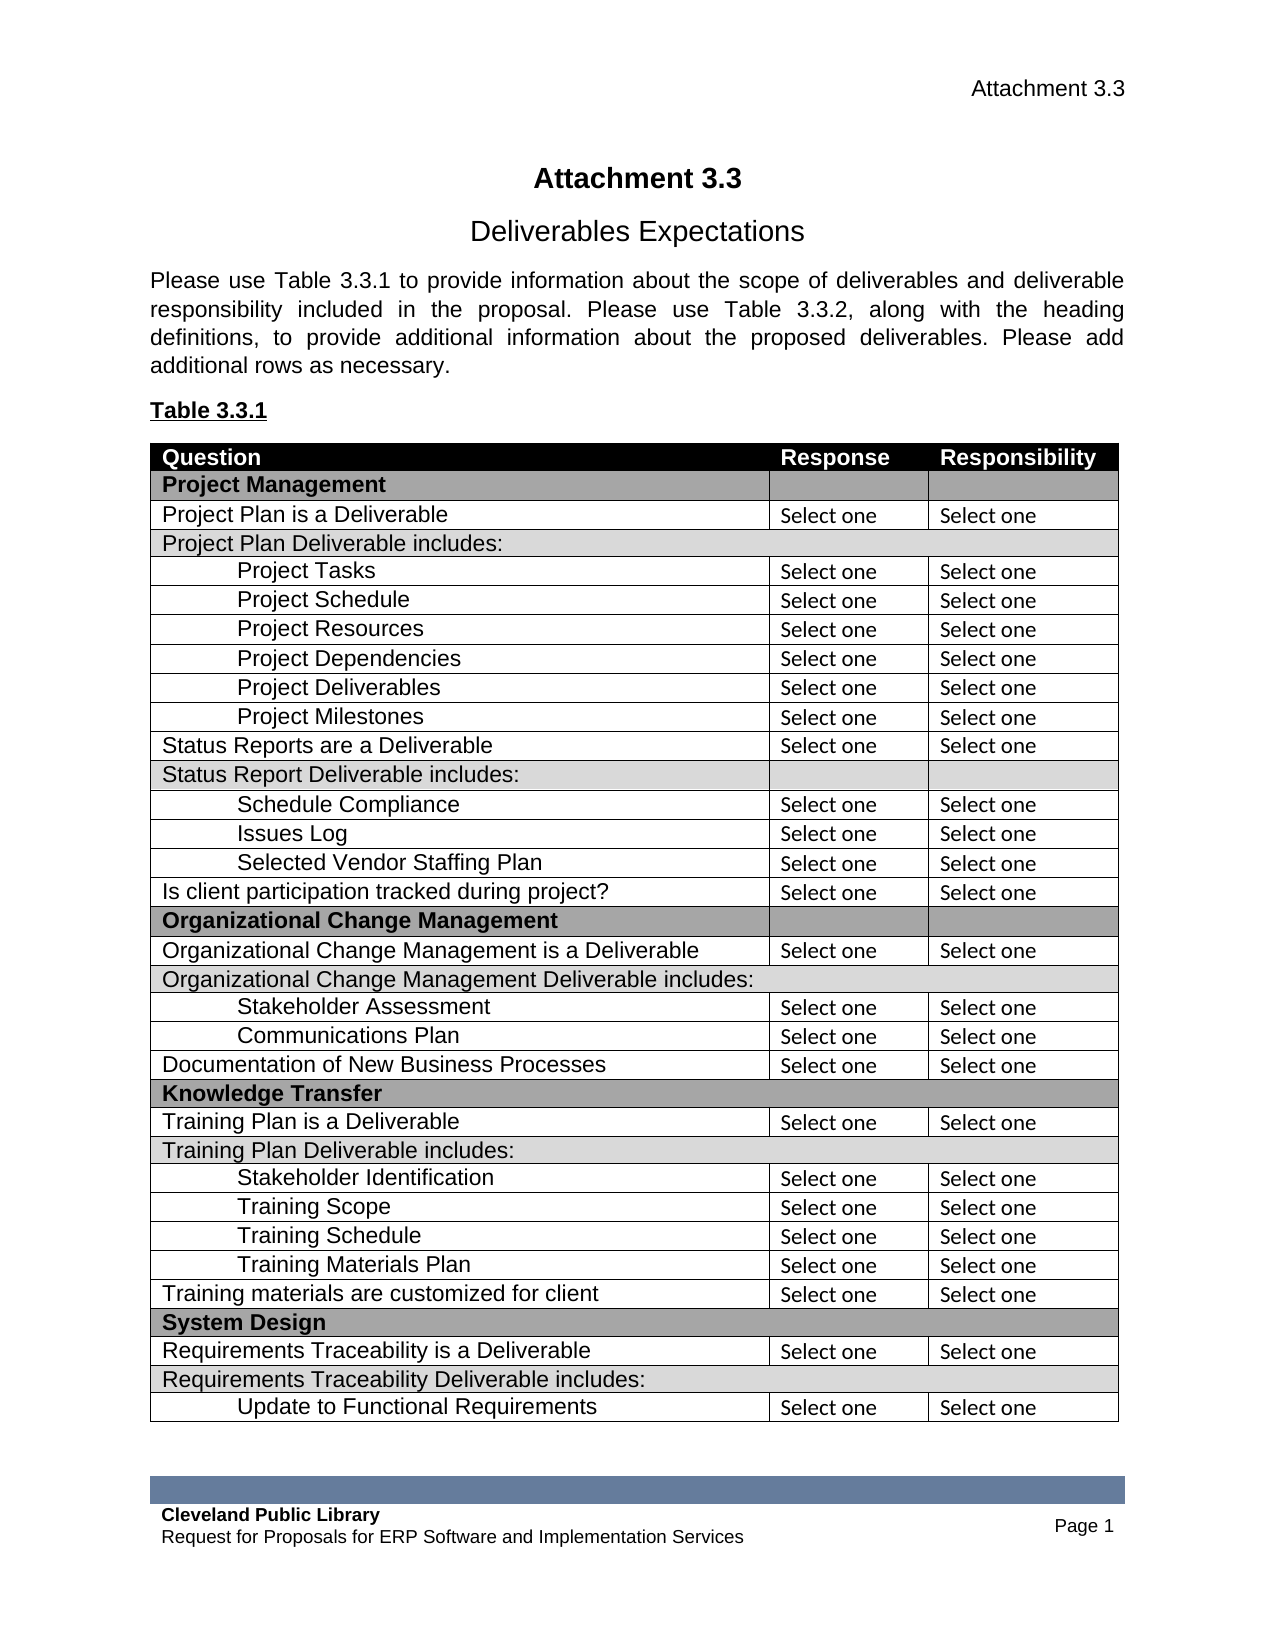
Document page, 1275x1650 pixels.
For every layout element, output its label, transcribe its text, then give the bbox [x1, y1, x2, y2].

table_cell Communications Plan [151, 1022, 769, 1050]
table_cell Status Report Deliverable includes: [151, 761, 769, 789]
table_cell Selected Vendor Staffing Plan [151, 849, 769, 877]
table_cell Project Milestones [151, 703, 769, 731]
table_cell Project Plan is a Deliverable [151, 501, 769, 529]
table_cell Training materials are customized for client [151, 1280, 769, 1308]
table_cell Stakeholder Identification [151, 1164, 769, 1192]
table_cell Update to Functional Requirements [151, 1393, 769, 1421]
table_cell Organizational Change Management [151, 907, 769, 936]
table_cell Training Plan is a Deliverable [151, 1108, 769, 1136]
table_cell Project Tasks [151, 557, 769, 585]
table_cell Training Scope [151, 1193, 769, 1221]
table_cell Training Schedule [151, 1222, 769, 1250]
table_cell Status Reports are a Deliverable [151, 732, 769, 760]
table_header Responsibility [929, 444, 1118, 470]
table_cell Requirements Traceability is a Deliverable [151, 1337, 769, 1365]
table_cell [770, 907, 928, 936]
table_cell [770, 761, 928, 789]
table_header Response [770, 444, 928, 470]
table_cell Project Schedule [151, 586, 769, 614]
text Please use Table 3.3.1 to provide information about the scope of deliverables and deliverable responsibility included in the proposal. Please use Table 3.3.2, along with the heading definitions, to provide additional information about the proposed deliverables. Please add additional rows as necessary. [150, 267, 1125, 379]
table_cell Issues Log [151, 820, 769, 848]
table_cell Documentation of New Business Processes [151, 1051, 769, 1079]
table_cell [929, 761, 1118, 789]
table_cell Requirements Traceability Deliverable includes: [151, 1366, 1118, 1392]
table_cell Project Plan Deliverable includes: [151, 530, 1118, 556]
table_cell Project Deliverables [151, 674, 769, 702]
text Attachment 3.3 [150, 161, 1125, 195]
table_cell [929, 471, 1118, 500]
table_cell [770, 471, 928, 500]
table_cell Is client participation tracked during project? [151, 878, 769, 906]
table_cell Project Resources [151, 615, 769, 643]
table_cell [929, 907, 1118, 936]
table_cell Stakeholder Assessment [151, 993, 769, 1021]
table_cell Training Plan Deliverable includes: [151, 1137, 1118, 1163]
table_cell Project Management [151, 471, 769, 500]
table_cell System Design [151, 1309, 1118, 1336]
text Table 3.3.1 [150, 397, 1125, 424]
table_cell Schedule Compliance [151, 791, 769, 818]
table_header Question [151, 444, 769, 470]
table_cell Organizational Change Management is a Deliverable [151, 937, 769, 964]
table_cell Project Dependencies [151, 645, 769, 672]
text Deliverables Expectations [150, 214, 1125, 248]
table_cell Knowledge Transfer [151, 1080, 1118, 1107]
table_cell Organizational Change Management Deliverable includes: [151, 966, 1118, 992]
table_cell Training Materials Plan [151, 1251, 769, 1279]
